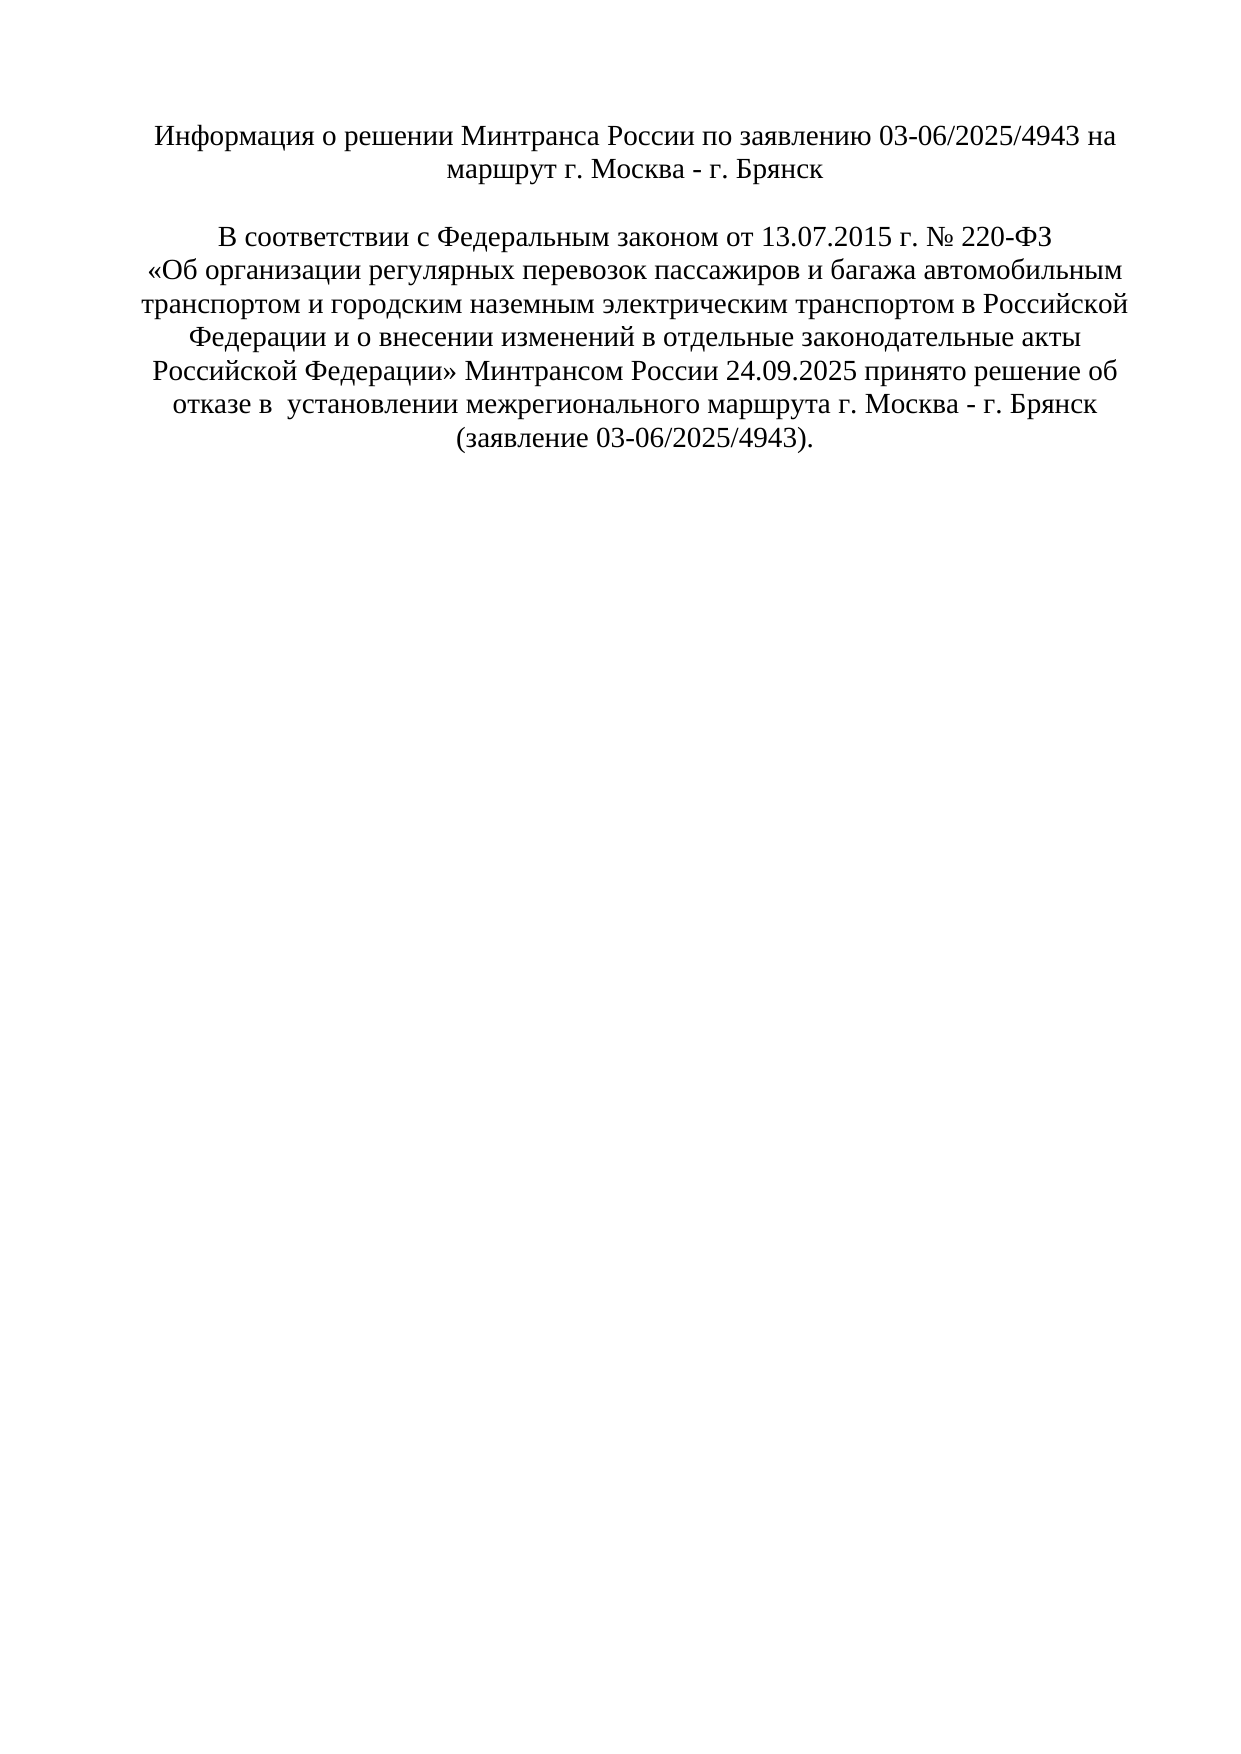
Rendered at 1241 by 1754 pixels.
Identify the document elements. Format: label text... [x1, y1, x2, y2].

text Информация о решении Минтранса России по заявлению 03-06/2025/4943 на маршрут г. Москва - г. Брянск [118, 118, 1152, 185]
text В соответствии с Федеральным законом от 13.07.2015 г. № 220-ФЗ «Об организации регулярных перевозок пассажиров и багажа автомобильным транспортом и городским наземным электрическим транспортом в Российской Федерации и о внесении изменений в отдельные законодательные акты Российской Федерации» Минтрансом России 24.09.2025 принято решение об отказе в установлении межрегионального маршрута г. Москва - г. Брянск (заявление 03-06/2025/4943). [118, 219, 1152, 453]
